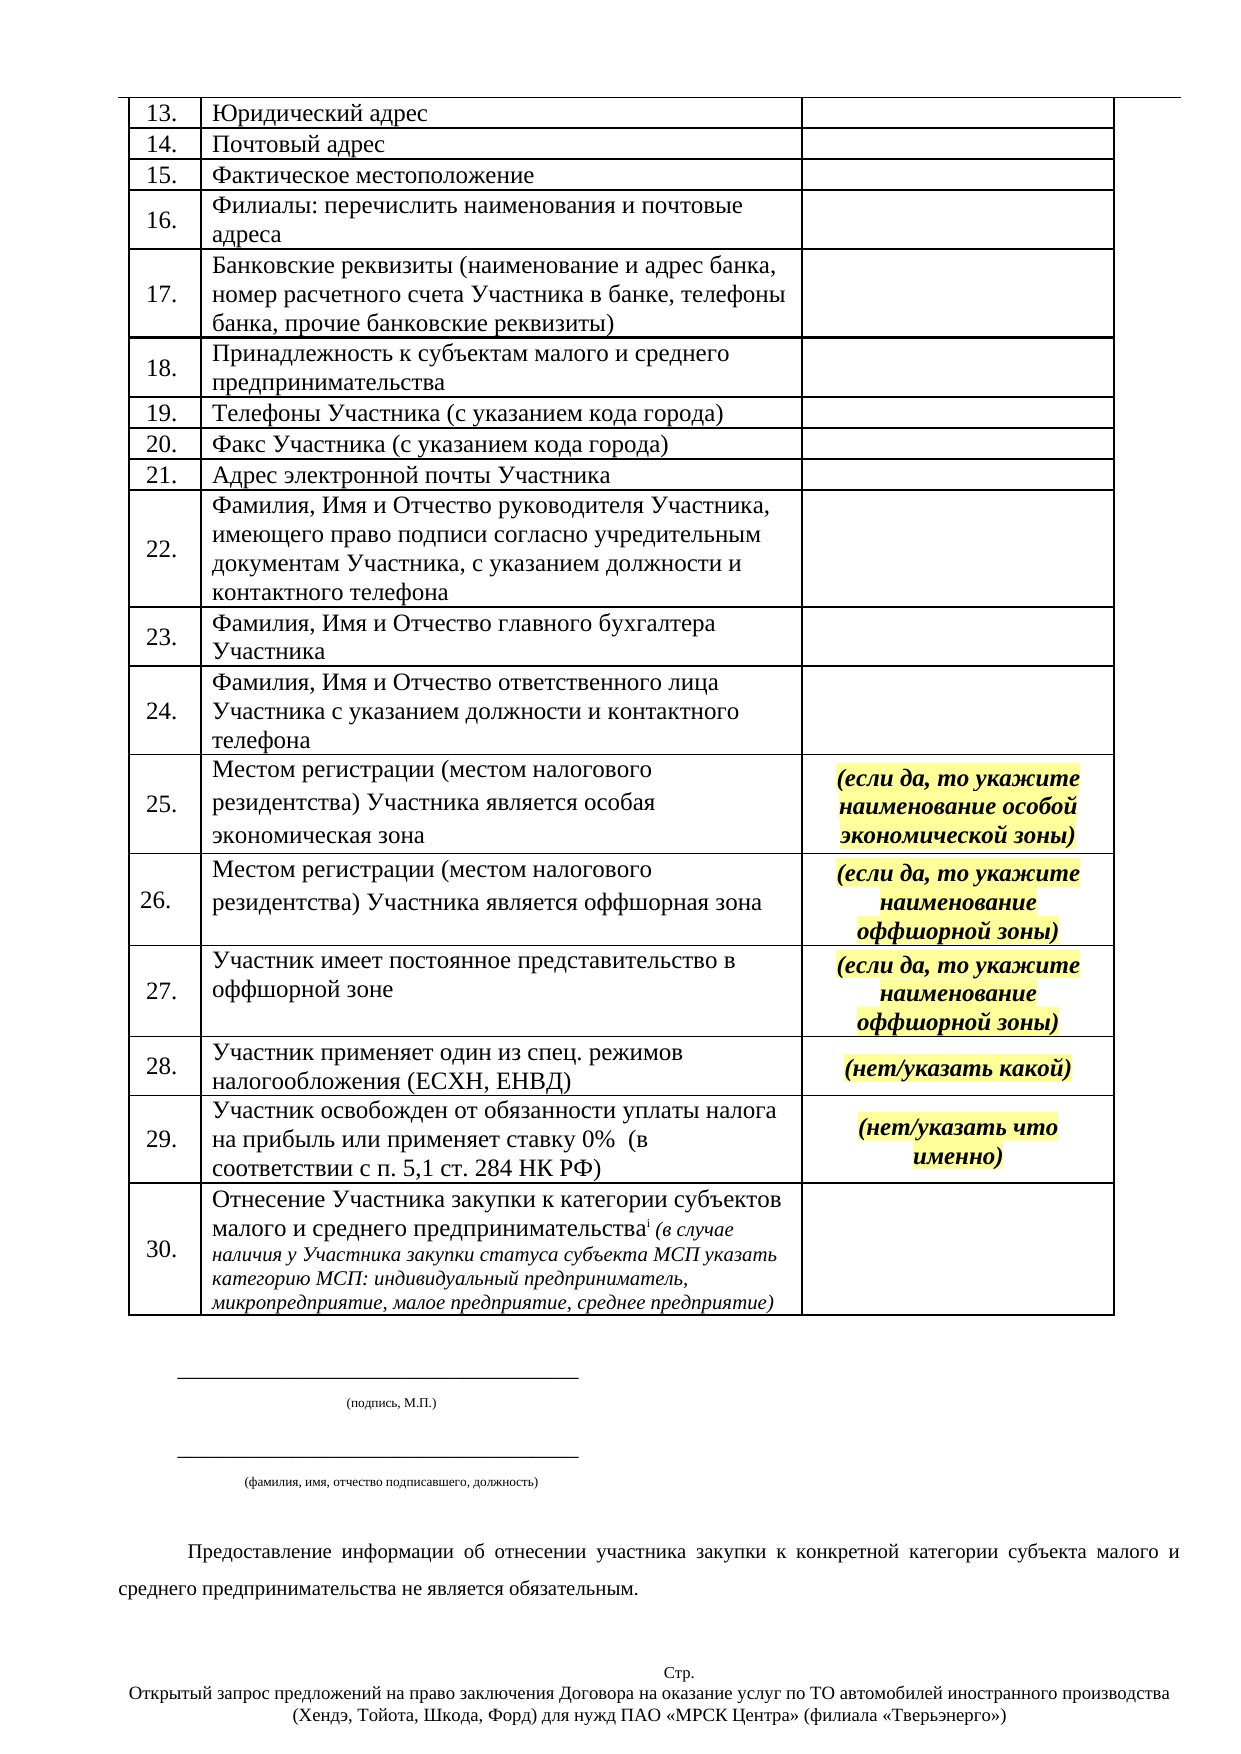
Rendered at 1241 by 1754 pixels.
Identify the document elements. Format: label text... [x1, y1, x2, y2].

table_cell [130, 491, 200, 606]
table_cell Принадлежность к субъектам малого и среднего предпринимательства [202, 339, 801, 396]
table_cell [130, 398, 200, 427]
table_cell [803, 191, 1113, 248]
table_cell Фамилия, Имя и Отчество руководителя Участника, имеющего право подписи согласно учредительным документам Участника, с указанием должности и контактного телефона [202, 491, 801, 606]
table_cell [130, 191, 200, 248]
table_cell [803, 160, 1113, 188]
table_header Юридический адрес [202, 98, 801, 127]
table_cell Местом регистрации (местом налогового резидентства) Участника является оффшорная зона [202, 854, 801, 944]
table_cell [130, 608, 200, 665]
table_cell [130, 1184, 200, 1314]
table_cell [130, 1037, 200, 1094]
text ___________________________________ [118, 1355, 605, 1382]
table_cell (если да, то укажите наименование особой экономической зоны) [803, 755, 1113, 853]
table_cell Участник имеет постоянное представительство в оффшорной зоне [202, 946, 801, 1036]
table_cell [803, 608, 1113, 665]
table_cell [130, 429, 200, 458]
table_cell (если да, то укажите наименование оффшорной зоны) [803, 946, 1113, 1036]
table_header [130, 98, 200, 127]
table_cell (нет/указать какой) [803, 1037, 1113, 1094]
table_cell [130, 460, 200, 488]
table_cell [130, 755, 200, 853]
table_cell [130, 1096, 200, 1182]
table_cell [803, 1184, 1113, 1314]
table_cell Почтовый адрес [202, 129, 801, 158]
table_cell Местом регистрации (местом налогового резидентства) Участника является особая экономическая зона [202, 755, 801, 853]
table_header [803, 98, 1113, 127]
text (подпись, М.П.) [118, 1395, 605, 1421]
table_cell Адрес электронной почты Участника [202, 460, 801, 488]
text ___________________________________ [118, 1434, 605, 1461]
table_cell Филиалы: перечислить наименования и почтовые адреса [202, 191, 801, 248]
table_cell [803, 667, 1113, 753]
text Предоставление информации об отнесении участника закупки к конкретной категории субъекта малого и среднего предпринимательства не является обязательным. [118, 1539, 1181, 1599]
table_cell (если да, то укажите наименование оффшорной зоны) [803, 854, 1113, 944]
table_cell [130, 339, 200, 396]
table_cell [803, 491, 1113, 606]
table_cell Фактическое местоположение [202, 160, 801, 188]
table_cell Фамилия, Имя и Отчество ответственного лица Участника с указанием должности и контактного телефона [202, 667, 801, 753]
table_cell [130, 667, 200, 753]
table_cell [130, 129, 200, 158]
table_cell [803, 339, 1113, 396]
table_cell Банковские реквизиты (наименование и адрес банка, номер расчетного счета Участника в банке, телефоны банка, прочие банковские реквизиты) [202, 250, 801, 336]
table_cell Участник освобожден от обязанности уплаты налога на прибыль или применяет ставку 0% (в соответствии с п. 5,1 ст. 284 НК РФ) [202, 1096, 801, 1182]
table_cell Участник применяет один из спец. режимов налогообложения (ЕСХН, ЕНВД) [202, 1037, 801, 1094]
table_cell [130, 160, 200, 188]
table_cell (нет/указать что именно) [803, 1096, 1113, 1182]
table_cell Факс Участника (с указанием кода города) [202, 429, 801, 458]
text (фамилия, имя, отчество подписавшего, должность) [118, 1474, 605, 1500]
table_cell [130, 250, 200, 336]
table_cell [803, 460, 1113, 488]
table_cell Телефоны Участника (с указанием кода города) [202, 398, 801, 427]
table_cell Отнесение Участника закупки к категории субъектов малого и среднего предпринимательства (в случае наличия у Участника закупки статуса субъекта МСП указать категорию МСП: индивидуальный предприниматель, микропредприятие, малое предприятие, среднее предприятие) [202, 1184, 801, 1314]
table_cell [803, 429, 1113, 458]
table_cell [803, 250, 1113, 336]
table_cell [130, 946, 200, 1036]
table_cell [803, 398, 1113, 427]
table_cell [803, 129, 1113, 158]
table_cell Фамилия, Имя и Отчество главного бухгалтера Участника [202, 608, 801, 665]
table_cell [130, 854, 200, 944]
